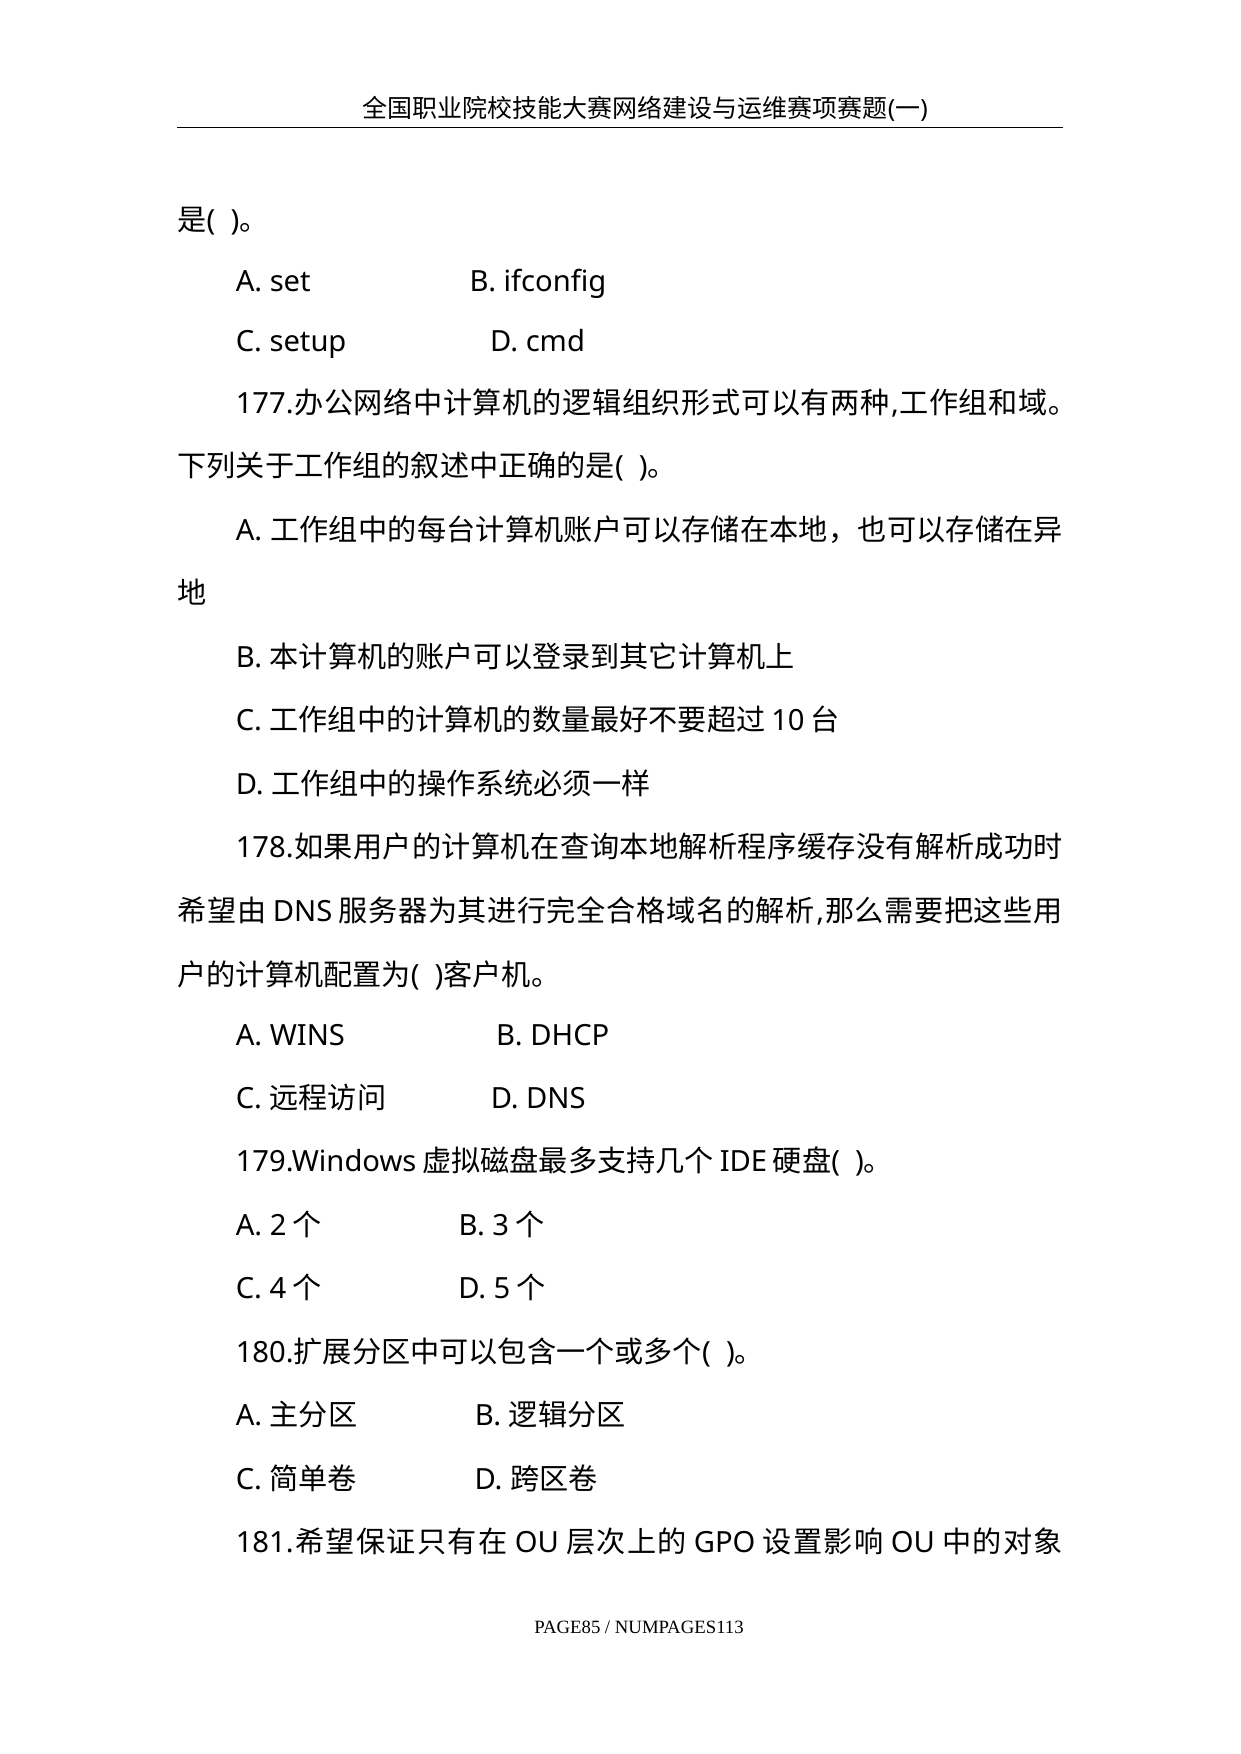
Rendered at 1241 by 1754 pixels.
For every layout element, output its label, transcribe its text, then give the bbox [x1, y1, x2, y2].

text 177.办公网络中计算机的逻辑组织形式可以有两种,工作组和域｡下列关于工作组的叙述中正确的是( )。 [177, 379, 1063, 485]
text C. 远程访问 D. DNS [177, 1074, 1063, 1117]
text D. 工作组中的操作系统必须一样 [177, 761, 1063, 803]
text A. 2个 B. 3个 [177, 1201, 1063, 1244]
text A. 工作组中的每台计算机账户可以存储在本地，也可以存储在异地 [177, 506, 1063, 612]
text C. setup D. cmd [177, 320, 1063, 359]
text A. 主分区 B. 逻辑分区 [177, 1392, 1063, 1434]
text B. 本计算机的账户可以登录到其它计算机上 [177, 633, 1063, 676]
text 178.如果用户的计算机在查询本地解析程序缓存没有解析成功时希望由DNS服务器为其进行完全合格域名的解析,那么需要把这些用户的计算机配置为( )客户机。 [177, 824, 1063, 993]
text C. 简单卷 D. 跨区卷 [177, 1455, 1063, 1498]
text A. set B. ifconfig [177, 260, 1063, 300]
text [177, 1519, 1063, 1561]
text C. 工作组中的计算机的数量最好不要超过10台 [177, 697, 1063, 739]
text C. 4个 D. 5个 [177, 1265, 1063, 1307]
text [177, 197, 1063, 239]
text A. WINS B. DHCP [177, 1015, 1063, 1054]
text 180.扩展分区中可以包含一个或多个( )。 [177, 1328, 1063, 1371]
text 179.Windows虚拟磁盘最多支持几个IDE硬盘( )。 [177, 1138, 1063, 1180]
